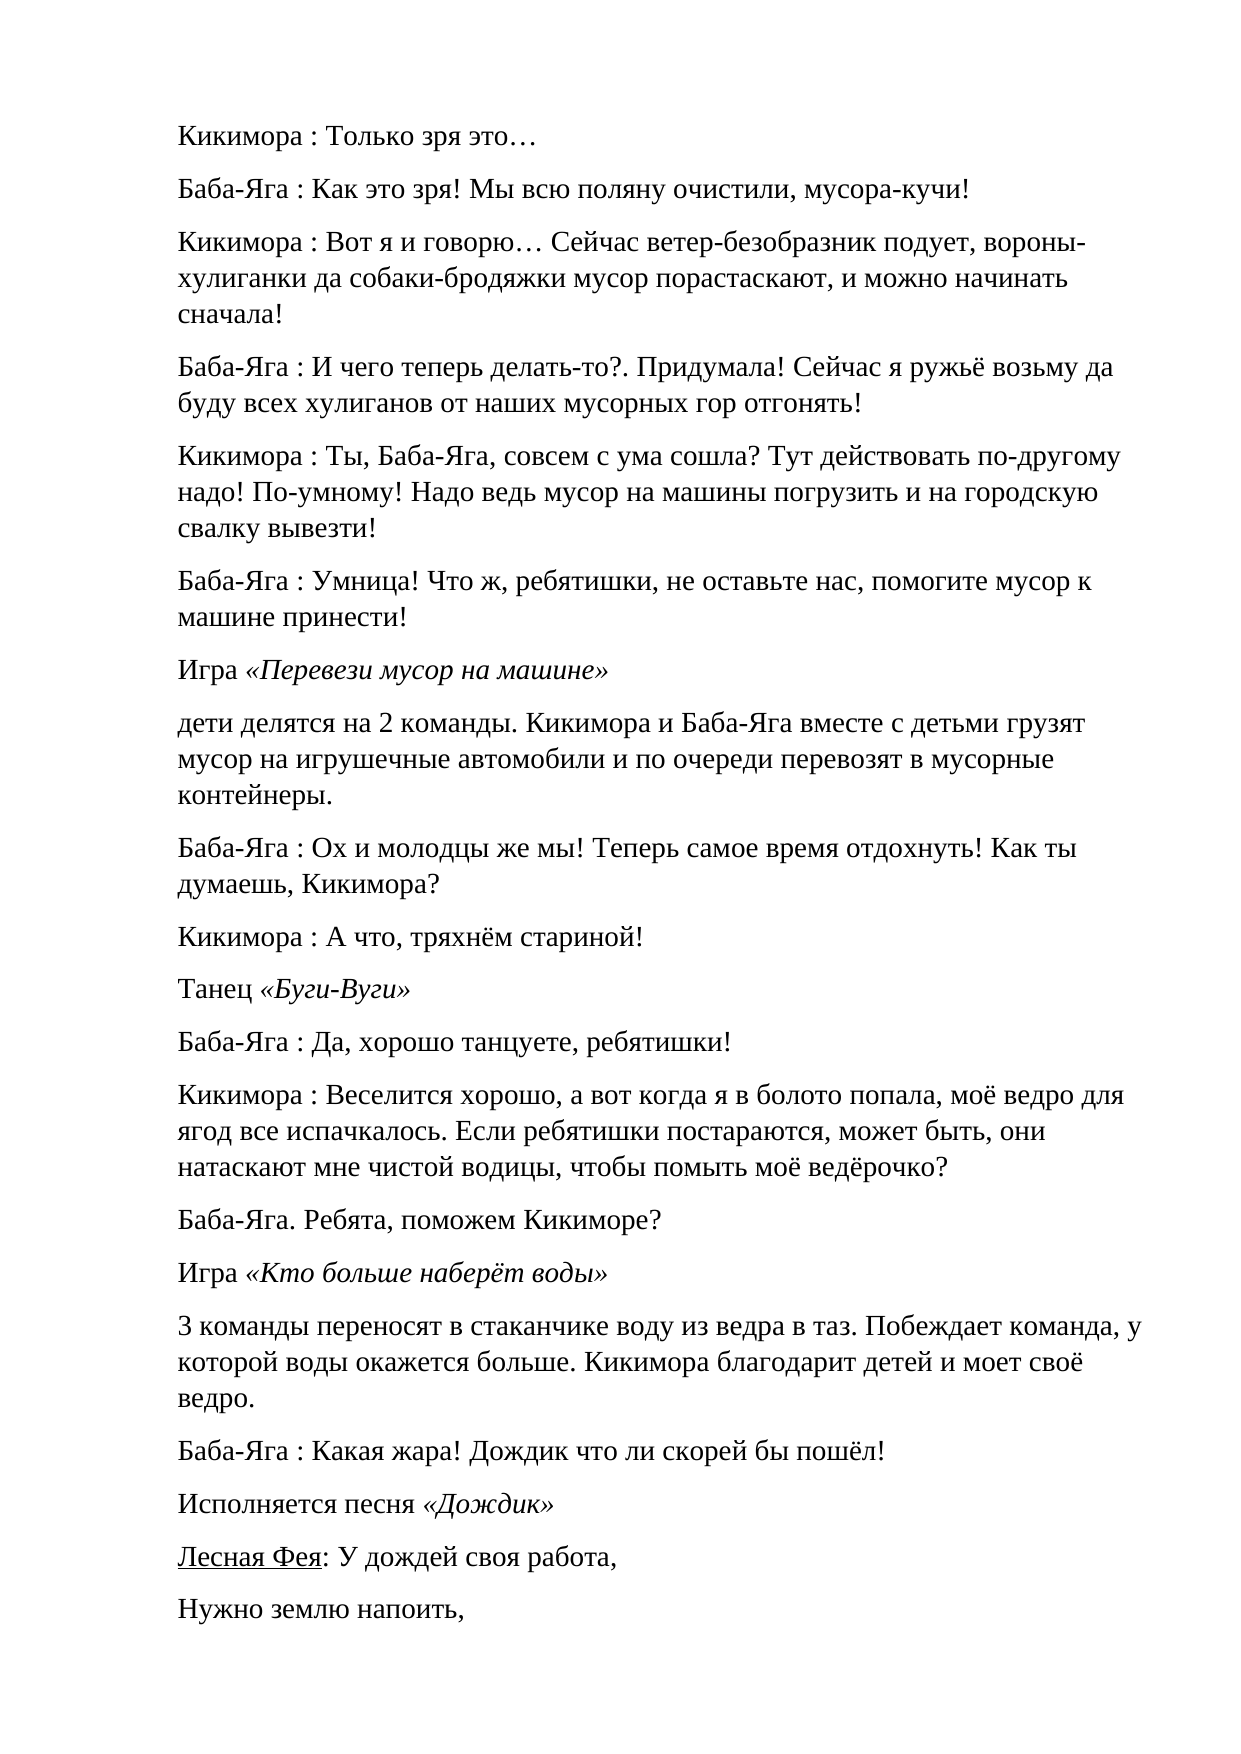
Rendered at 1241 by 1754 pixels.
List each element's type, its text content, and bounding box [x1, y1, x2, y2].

text Кикимора : Только зря это… [177, 118, 1152, 152]
text Баба-Яга : Умница! Что ж, ребятишки, не оставьте нас, помогите мусор к машине принести! [177, 563, 1152, 633]
text Игра «Перевези мусор на машине» [177, 652, 1152, 685]
text Кикимора : А что, тряхнём стариной! [177, 919, 1152, 952]
text Нужно землю напоить, [177, 1591, 1152, 1625]
text Игра «Кто больше наберёт воды» [177, 1255, 1152, 1289]
text Баба-Яга : Ох и молодцы же мы! Теперь самое время отдохнуть! Как ты думаешь, Кикимора? [177, 830, 1152, 899]
text Исполняется песня «Дождик» [177, 1486, 1152, 1519]
text Баба-Яга : Да, хорошо танцуете, ребятишки! [177, 1024, 1152, 1058]
text Баба-Яга : Какая жара! Дождик что ли скорей бы пошёл! [177, 1433, 1152, 1467]
text 3 команды переносят в стаканчике воду из ведра в таз. Побеждает команда, у которой воды окажется больше. Кикимора благодарит детей и моет своё ведро. [177, 1308, 1152, 1414]
text дети делятся на 2 команды. Кикимора и Баба-Яга вместе с детьми грузят мусор на игрушечные автомобили и по очереди перевозят в мусорные контейнеры. [177, 705, 1152, 811]
text Баба-Яга : И чего теперь делать-то?. Придумала! Сейчас я ружьё возьму да буду всех хулиганов от наших мусорных гор отгонять! [177, 349, 1152, 418]
text Баба-Яга : Как это зря! Мы всю поляну очистили, мусора-кучи! [177, 171, 1152, 204]
text Баба-Яга. Ребята, поможем Кикиморе? [177, 1202, 1152, 1236]
text Танец «Буги-Вуги» [177, 972, 1152, 1005]
text Кикимора : Ты, Баба-Яга, совсем с ума сошла? Тут действовать по-другому надо! По-умному! Надо ведь мусор на машины погрузить и на городскую свалку вывезти! [177, 438, 1152, 544]
text Кикимора : Вот я и говорю… Сейчас ветер-безобразник подует, вороны-хулиганки да собаки-бродяжки мусор порастаскают, и можно начинать сначала! [177, 224, 1152, 329]
text Кикимора : Веселится хорошо, а вот когда я в болото попала, моё ведро для ягод все испачкалось. Если ребятишки постараются, может быть, они натаскают мне чистой водицы, чтобы помыть моё ведёрочко? [177, 1077, 1152, 1183]
text Лесная Фея: У дождей своя работа, [177, 1539, 1152, 1572]
